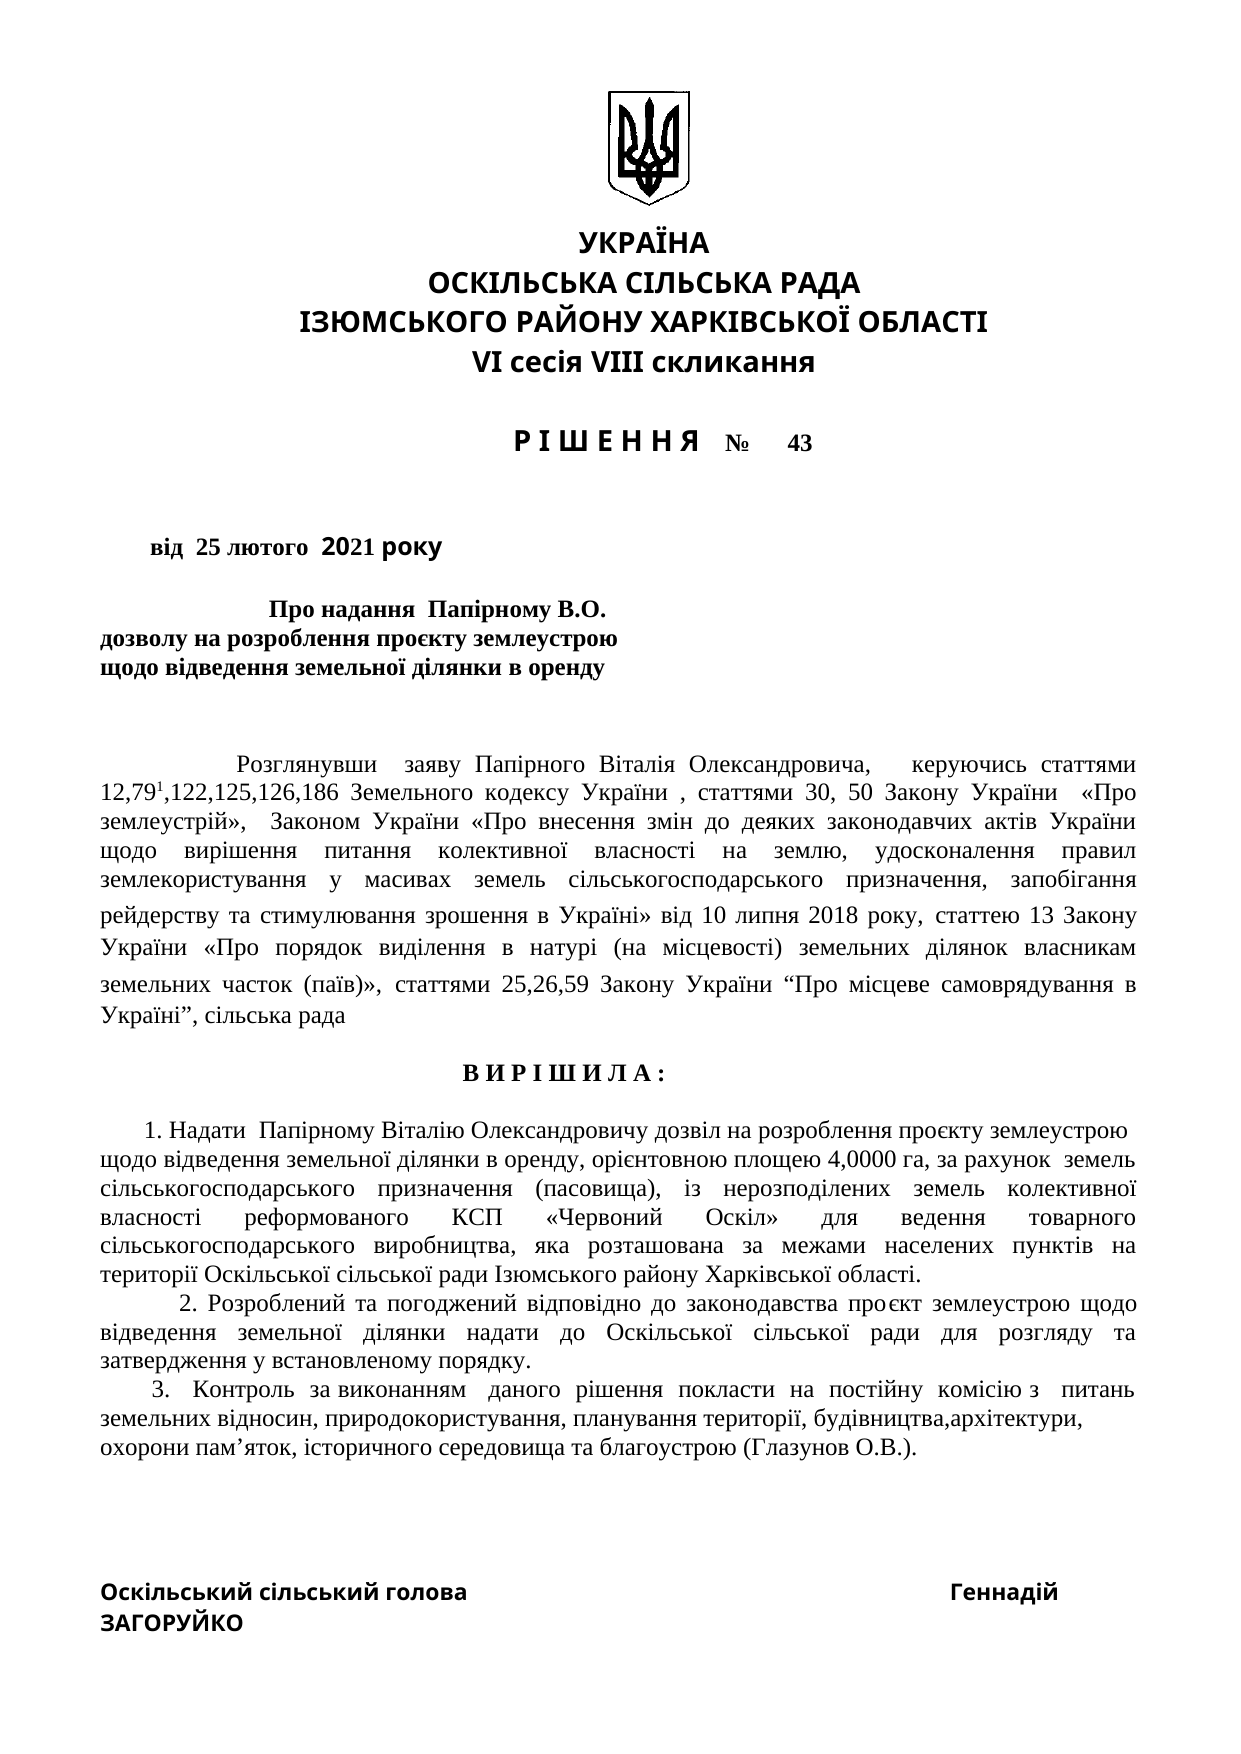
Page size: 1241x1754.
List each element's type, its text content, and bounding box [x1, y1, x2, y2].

text Розглянувши заяву Папірного Віталія Олександровича, керуючись статтями 12,791,122,125,126,186 Земельного кодексу України , статтями 30, 50 Закону України «Про землеустрій», Законом України «Про внесення змін до деяких законодавчих актів України щодо вирішення питання колективної власності на землю, удосконалення правил землекористування у масивах земель сільськогосподарського призначення, запобігання рейдерству та стимулювання зрошення в Україні» від 10 липня 2018 року, статтею 13 Закону України «Про порядок виділення в натурі (на місцевості) земельних ділянок власникам земельних часток (паїв)», статтями 25,26,59 Закону України “Про місцеве самоврядування в Україні”, сільська рада [100, 749, 1137, 1029]
text охорони пам’яток, історичного середовища та благоустрою (Глазунов О.В.). [100, 1432, 1137, 1461]
text VІ сесія VІІІ скликання [150, 341, 1137, 381]
text від 25 лютого 2021 року [150, 529, 1137, 563]
text щодо відведення земельної ділянки в оренду [100, 652, 1137, 680]
text УКРАЇНА [150, 222, 1137, 262]
text Оскільський сільський голова Геннадій ЗАГОРУЙКО [100, 1576, 1137, 1638]
text дозволу на розроблення проєкту землеустрою [100, 623, 1137, 652]
text 3. Контроль за виконанням даного рішення покласти на постійну комісію з питань земельних відносин, природокористування, планування території, будівництва,архітектури, [100, 1374, 1137, 1432]
table_header [111, 89, 1130, 222]
text щодо відведення земельної ділянки в оренду, орієнтовною площею 4,0000 га, за рахунок земель сільськогосподарського призначення (пасовища), із нерозподілених земель колективної власності реформованого КСП «Червоний Оскіл» для ведення товарного сільськогосподарського виробництва, яка розташована за межами населених пунктів на території Оскільської сільської ради Ізюмського району Харківської області. [100, 1144, 1137, 1288]
text В И Р І Ш И Л А : [100, 1058, 1137, 1087]
text Про надання Папірному В.О. [100, 594, 1137, 623]
text 2. Розроблений та погоджений відповідно до законодавства проєкт землеустрою щодо відведення земельної ділянки надати до Оскільської сільської ради для розгляду та затвердження у встановленому порядку. [100, 1288, 1137, 1374]
text Р І Ш Е Н Н Я № 43 [150, 421, 1137, 460]
text ІЗЮМСЬКОГО РАЙОНУ ХАРКІВСЬКОЇ ОБЛАСТІ [150, 302, 1137, 341]
text ОСКІЛЬСЬКА СІЛЬСЬКА РАДА [150, 262, 1137, 302]
text 1. Надати Папірному Віталію Олександровичу дозвіл на розроблення проєкту землеустрою [100, 1116, 1137, 1144]
